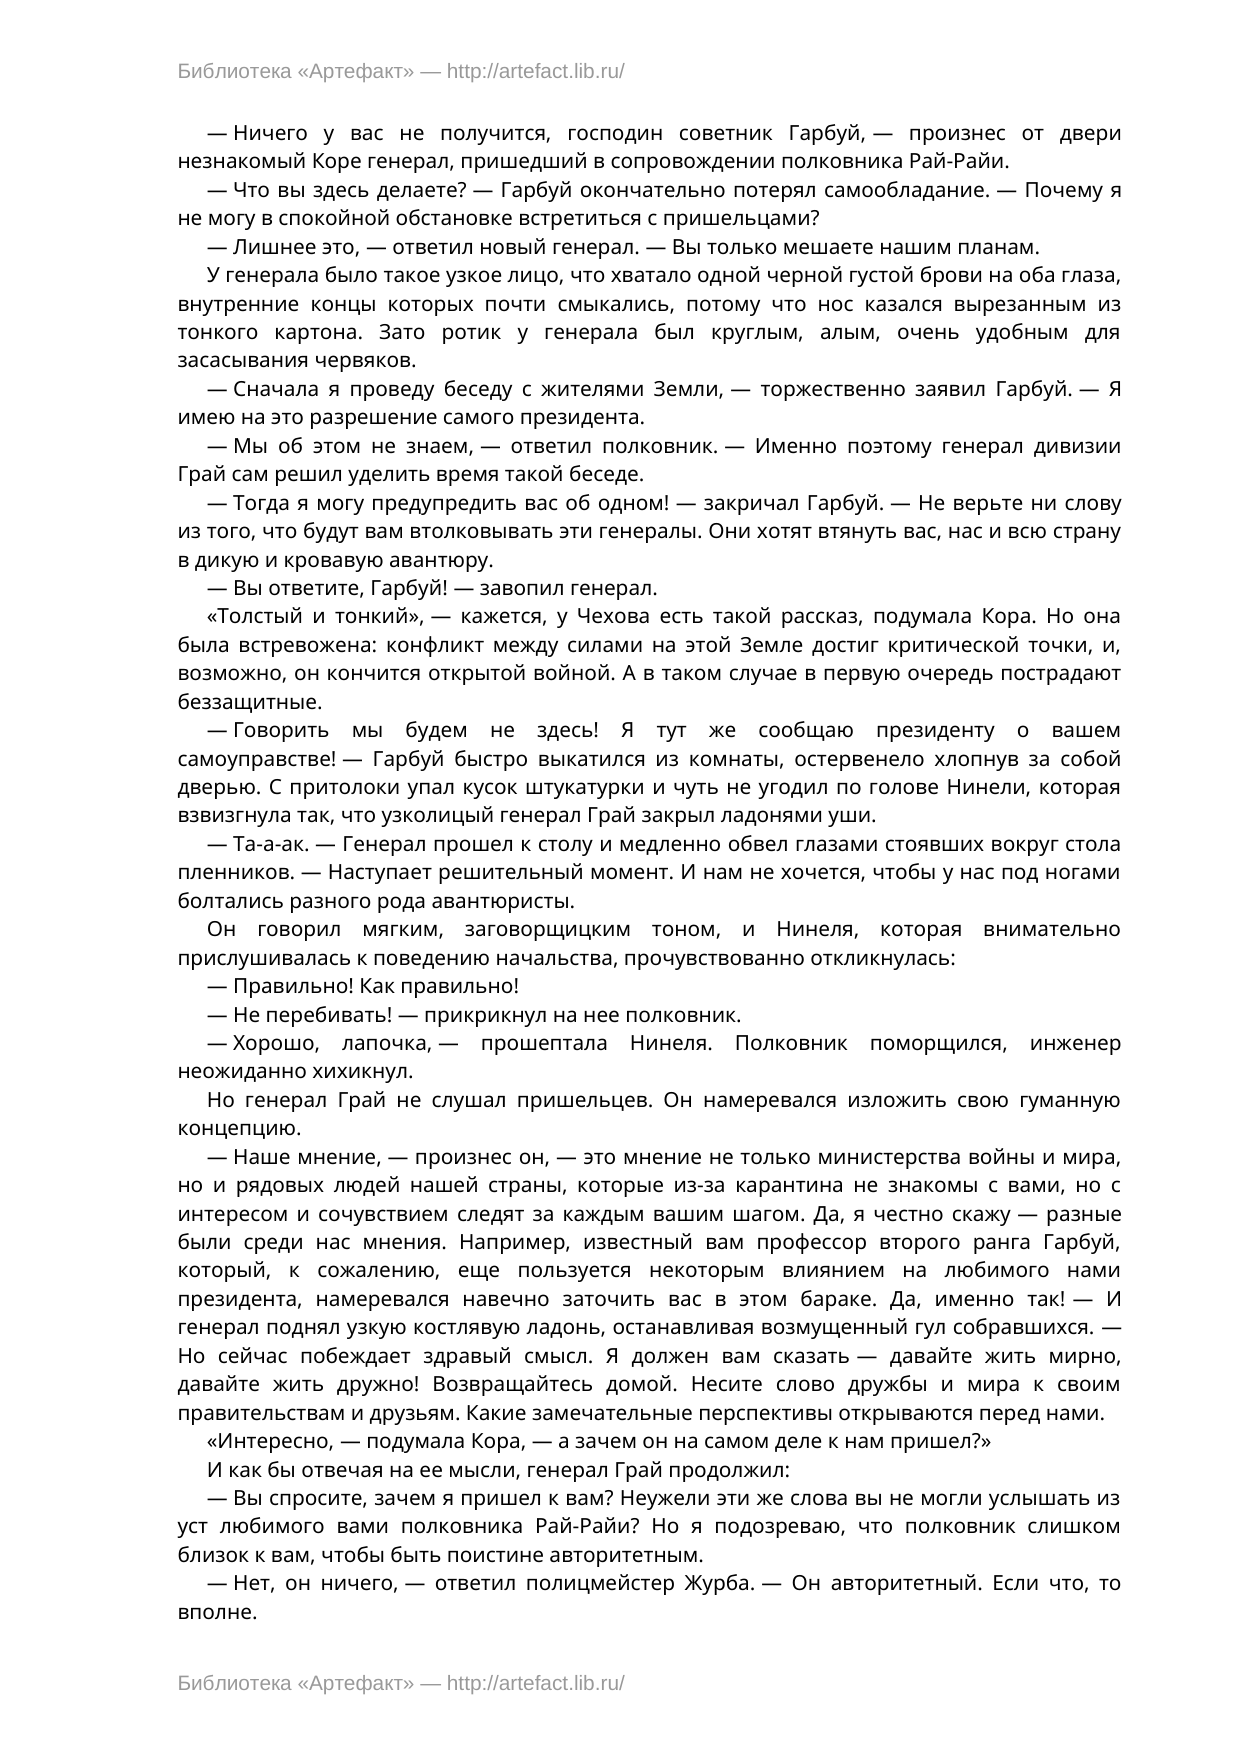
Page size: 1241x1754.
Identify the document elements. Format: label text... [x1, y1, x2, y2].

text — Не перебивать! — прикрикнул на нее полковник. [177, 1000, 1122, 1028]
text — Тогда я могу предупредить вас об одном! — закричал Гарбуй. — Не верьте ни слову из того, что будут вам втолковывать эти генералы. Они хотят втянуть вас, нас и всю страну в дикую и кровавую авантюру. [177, 488, 1122, 573]
text — Нет, он ничего, — ответил полицмейстер Журба. — Он авторитетный. Если что, то вполне. [177, 1568, 1122, 1625]
text У генерала было такое узкое лицо, что хватало одной черной густой брови на оба глаза, внутренние концы которых почти смыкались, потому что нос казался вырезанным из тонкого картона. Зато ротик у генерала был круглым, алым, очень удобным для засасывания червяков. [177, 260, 1122, 374]
text — Наше мнение, — произнес он, — это мнение не только министерства войны и мира, но и рядовых людей нашей страны, которые из-за карантина не знакомы с вами, но с интересом и сочувствием следят за каждым вашим шагом. Да, я честно скажу — разные были среди нас мнения. Например, известный вам профессор второго ранга Гарбуй, который, к сожалению, еще пользуется некоторым влиянием на любимого нами президента, намеревался навечно заточить вас в этом бараке. Да, именно так! — И генерал поднял узкую костлявую ладонь, останавливая возмущенный гул собравшихся. — Но сейчас побеждает здравый смысл. Я должен вам сказать — давайте жить мирно, давайте жить дружно! Возвращайтесь домой. Несите слово дружбы и мира к своим правительствам и друзьям. Какие замечательные перспективы открываются перед нами. [177, 1142, 1122, 1426]
text — Говорить мы будем не здесь! Я тут же сообщаю президенту о вашем самоуправстве! — Гарбуй быстро выкатился из комнаты, остервенело хлопнув за собой дверью. С притолоки упал кусок штукатурки и чуть не угодил по голове Нинели, которая взвизгнула так, что узколицый генерал Грай закрыл ладонями уши. [177, 715, 1122, 829]
text — Правильно! Как правильно! [177, 971, 1122, 1000]
text — Мы об этом не знаем, — ответил полковник. — Именно поэтому генерал дивизии Грай сам решил уделить время такой беседе. [177, 431, 1122, 488]
text — Та-а-ак. — Генерал прошел к столу и медленно обвел глазами стоявших вокруг стола пленников. — Наступает решительный момент. И нам не хочется, чтобы у нас под ногами болтались разного рода авантюристы. [177, 829, 1122, 914]
text — Лишнее это, — ответил новый генерал. — Вы только мешаете нашим планам. [177, 232, 1122, 260]
text — Хорошо, лапочка, — прошептала Нинеля. Полковник поморщился, инженер неожиданно хихикнул. [177, 1028, 1122, 1085]
text — Сначала я проведу беседу с жителями Земли, — торжественно заявил Гарбуй. — Я имею на это разрешение самого президента. [177, 374, 1122, 431]
text — Вы ответите, Гарбуй! — завопил генерал. [177, 573, 1122, 602]
text — Что вы здесь делаете? — Гарбуй окончательно потерял самообладание. — Почему я не могу в спокойной обстановке встретиться с пришельцами? [177, 175, 1122, 232]
text И как бы отвечая на ее мысли, генерал Грай продолжил: [177, 1455, 1122, 1483]
text — Вы спросите, зачем я пришел к вам? Неужели эти же слова вы не могли услышать из уст любимого вами полковника Рай-Райи? Но я подозреваю, что полковник слишком близок к вам, чтобы быть поистине авторитетным. [177, 1483, 1122, 1568]
text Он говорил мягким, заговорщицким тоном, и Нинеля, которая внимательно прислушивалась к поведению начальства, прочувствованно откликнулась: [177, 914, 1122, 971]
text — Ничего у вас не получится, господин советник Гарбуй, — произнес от двери незнакомый Коре генерал, пришедший в сопровождении полковника Рай-Райи. [177, 118, 1122, 175]
text «Толстый и тонкий», — кажется, у Чехова есть такой рассказ, подумала Кора. Но она была встревожена: конфликт между силами на этой Земле достиг критической точки, и, возможно, он кончится открытой войной. А в таком случае в первую очередь пострадают беззащитные. [177, 602, 1122, 715]
text «Интересно, — подумала Кора, — а зачем он на самом деле к нам пришел?» [177, 1426, 1122, 1455]
text Но генерал Грай не слушал пришельцев. Он намеревался изложить свою гуманную концепцию. [177, 1085, 1122, 1142]
